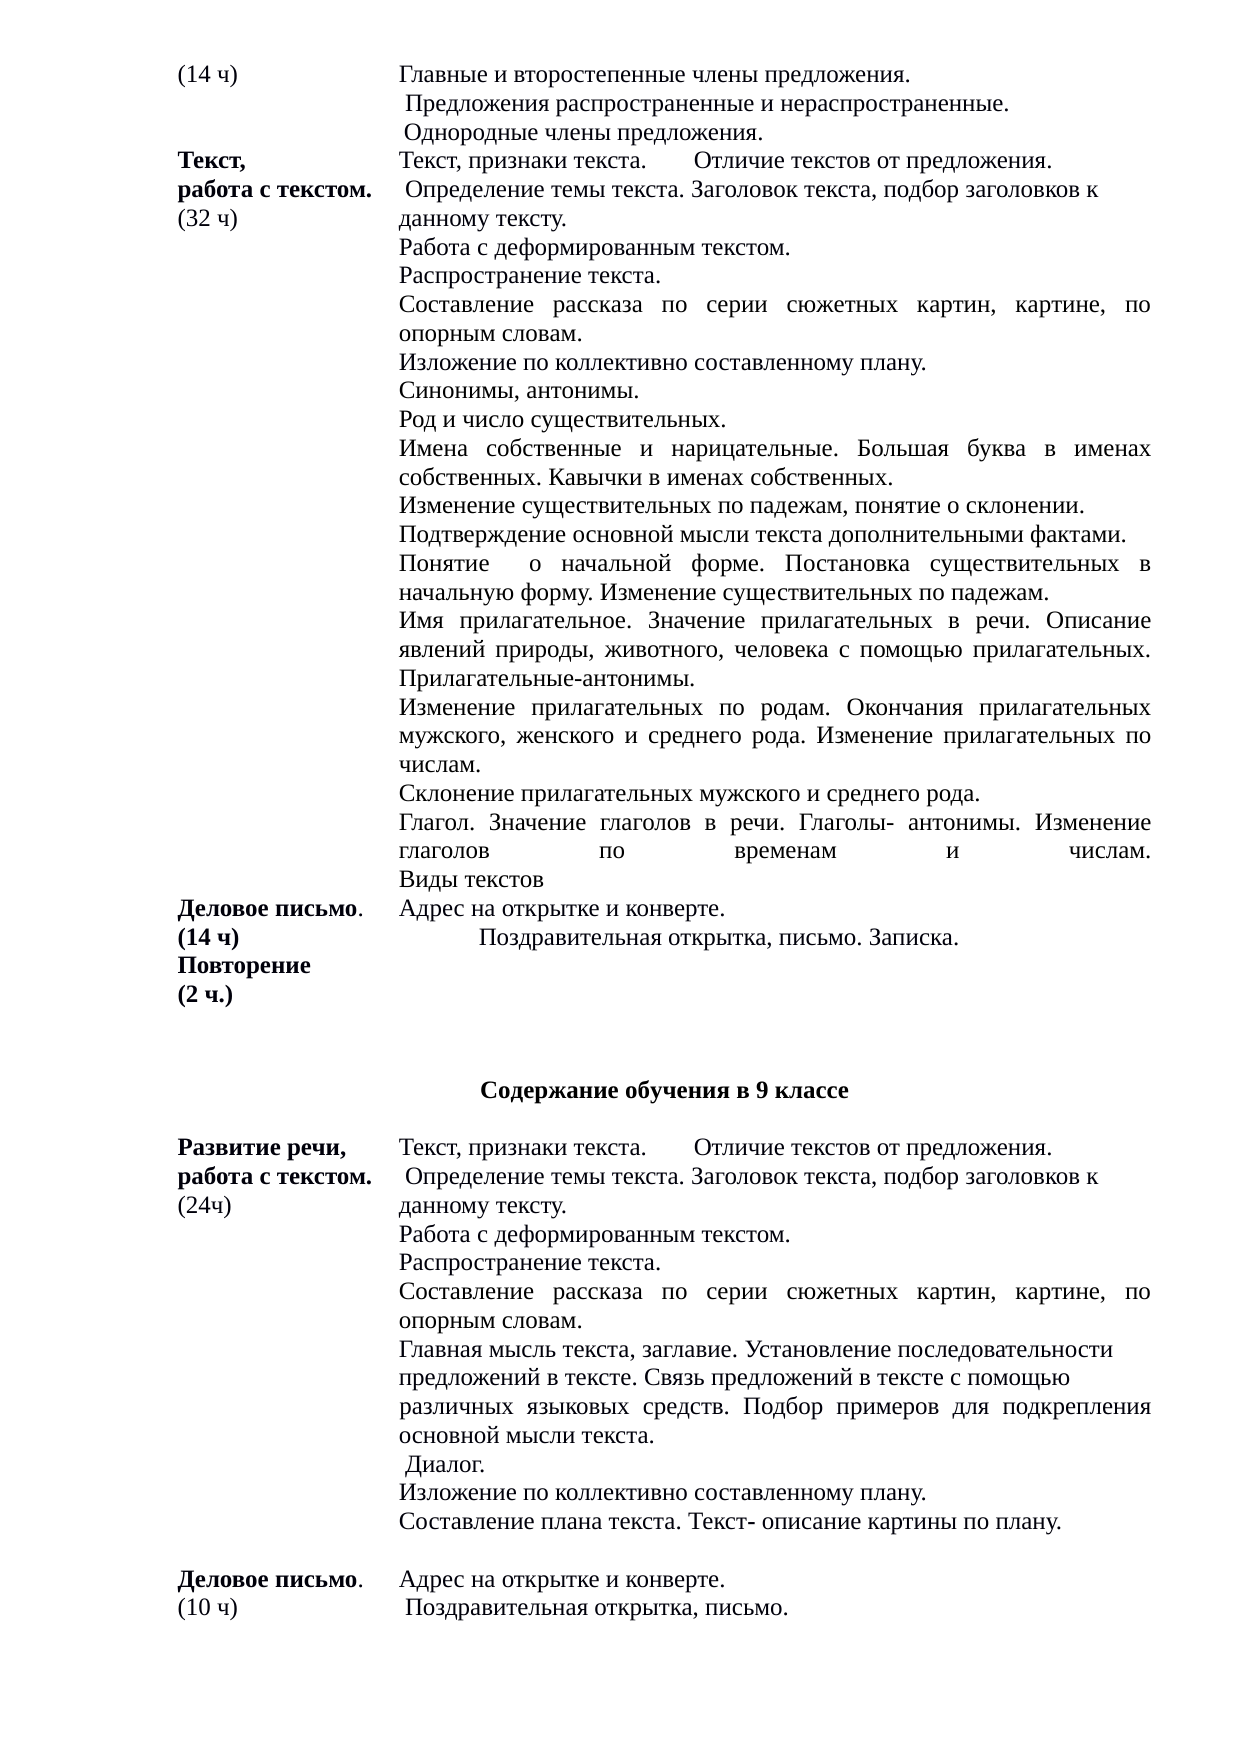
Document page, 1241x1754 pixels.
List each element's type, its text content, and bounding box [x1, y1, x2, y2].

text Распространение текста. [398, 1247, 1152, 1276]
text предложений в тексте. Связь предложений в тексте с помощью [177, 1362, 1152, 1391]
text Работа с деформированным текстом. [398, 1219, 1152, 1247]
text Синонимы, антонимы. [177, 375, 1152, 404]
text Склонение прилагательных мужского и среднего рода. [325, 778, 1152, 807]
text Изложение по коллективно составленному плану. [325, 1477, 1152, 1506]
text Составление рассказа по серии сюжетных картин, картине, по опорным словам. [398, 289, 1152, 347]
text Подтверждение основной мысли текста дополнительными фактами. [398, 519, 1152, 548]
text (32 ч) данному тексту. [177, 203, 1152, 232]
text работа с текстом. Определение темы текста. Заголовок текста, подбор заголовков к [177, 1161, 1152, 1190]
text Содержание обучения в 9 классе [177, 1075, 1152, 1104]
text Распространение текста. [398, 260, 1152, 289]
text (14 ч) Главные и второстепенные члены предложения. [177, 59, 1152, 88]
text (14 ч) Поздравительная открытка, письмо. Записка. [177, 922, 1152, 950]
text Диалог. [325, 1449, 1152, 1477]
text Однородные члены предложения. [325, 117, 1152, 145]
text Составление рассказа по серии сюжетных картин, картине, по опорным словам. [398, 1276, 1152, 1334]
text Имена собственные и нарицательные. Большая буква в именах собственных. Кавычки в именах собственных. [398, 433, 1152, 490]
text Текст, Текст, признаки текста. Отличие текстов от предложения. [177, 145, 1152, 174]
text (10 ч) Поздравительная открытка, письмо. [177, 1592, 1152, 1621]
text Имя прилагательное. Значение прилагательных в речи. Описание явлений природы, животного, человека с помощью прилагательных. Прилагательные-антонимы. [398, 605, 1152, 692]
text Деловое письмо. Адрес на открытке и конверте. [177, 893, 1152, 922]
text Работа с деформированным текстом. [398, 232, 1152, 260]
text работа с текстом. Определение темы текста. Заголовок текста, подбор заголовков к [177, 174, 1152, 203]
text различных языковых средств. Подбор примеров для подкрепления основной мысли текста. [398, 1391, 1152, 1449]
text Изменение прилагательных по родам. Окончания прилагательных мужского, женского и среднего рода. Изменение прилагательных по числам. [398, 692, 1152, 778]
text Повторение [177, 950, 1152, 979]
text Понятие о начальной форме. Постановка существительных в начальную форму. Изменение существительных по падежам. [398, 548, 1152, 605]
text Составление плана текста. Текст- описание картины по плану. [398, 1506, 1152, 1535]
text Предложения распространенные и нераспространенные. [325, 88, 1152, 117]
text Изменение существительных по падежам, понятие о склонении. [398, 490, 1152, 519]
text Деловое письмо. Адрес на открытке и конверте. [177, 1564, 1152, 1592]
text Главная мысль текста, заглавие. Установление последовательности [398, 1334, 1152, 1362]
text Изложение по коллективно составленному плану. [325, 347, 1152, 375]
text Род и число существительных. [398, 404, 1152, 433]
text (24ч) данному тексту. [177, 1190, 1152, 1219]
text Развитие речи, Текст, признаки текста. Отличие текстов от предложения. [177, 1132, 1152, 1161]
text (2 ч.) [177, 979, 1152, 1008]
text Глагол. Значение глаголов в речи. Глаголы- антонимы. Изменение глаголов по временам и числам. Виды текстов [398, 807, 1152, 893]
